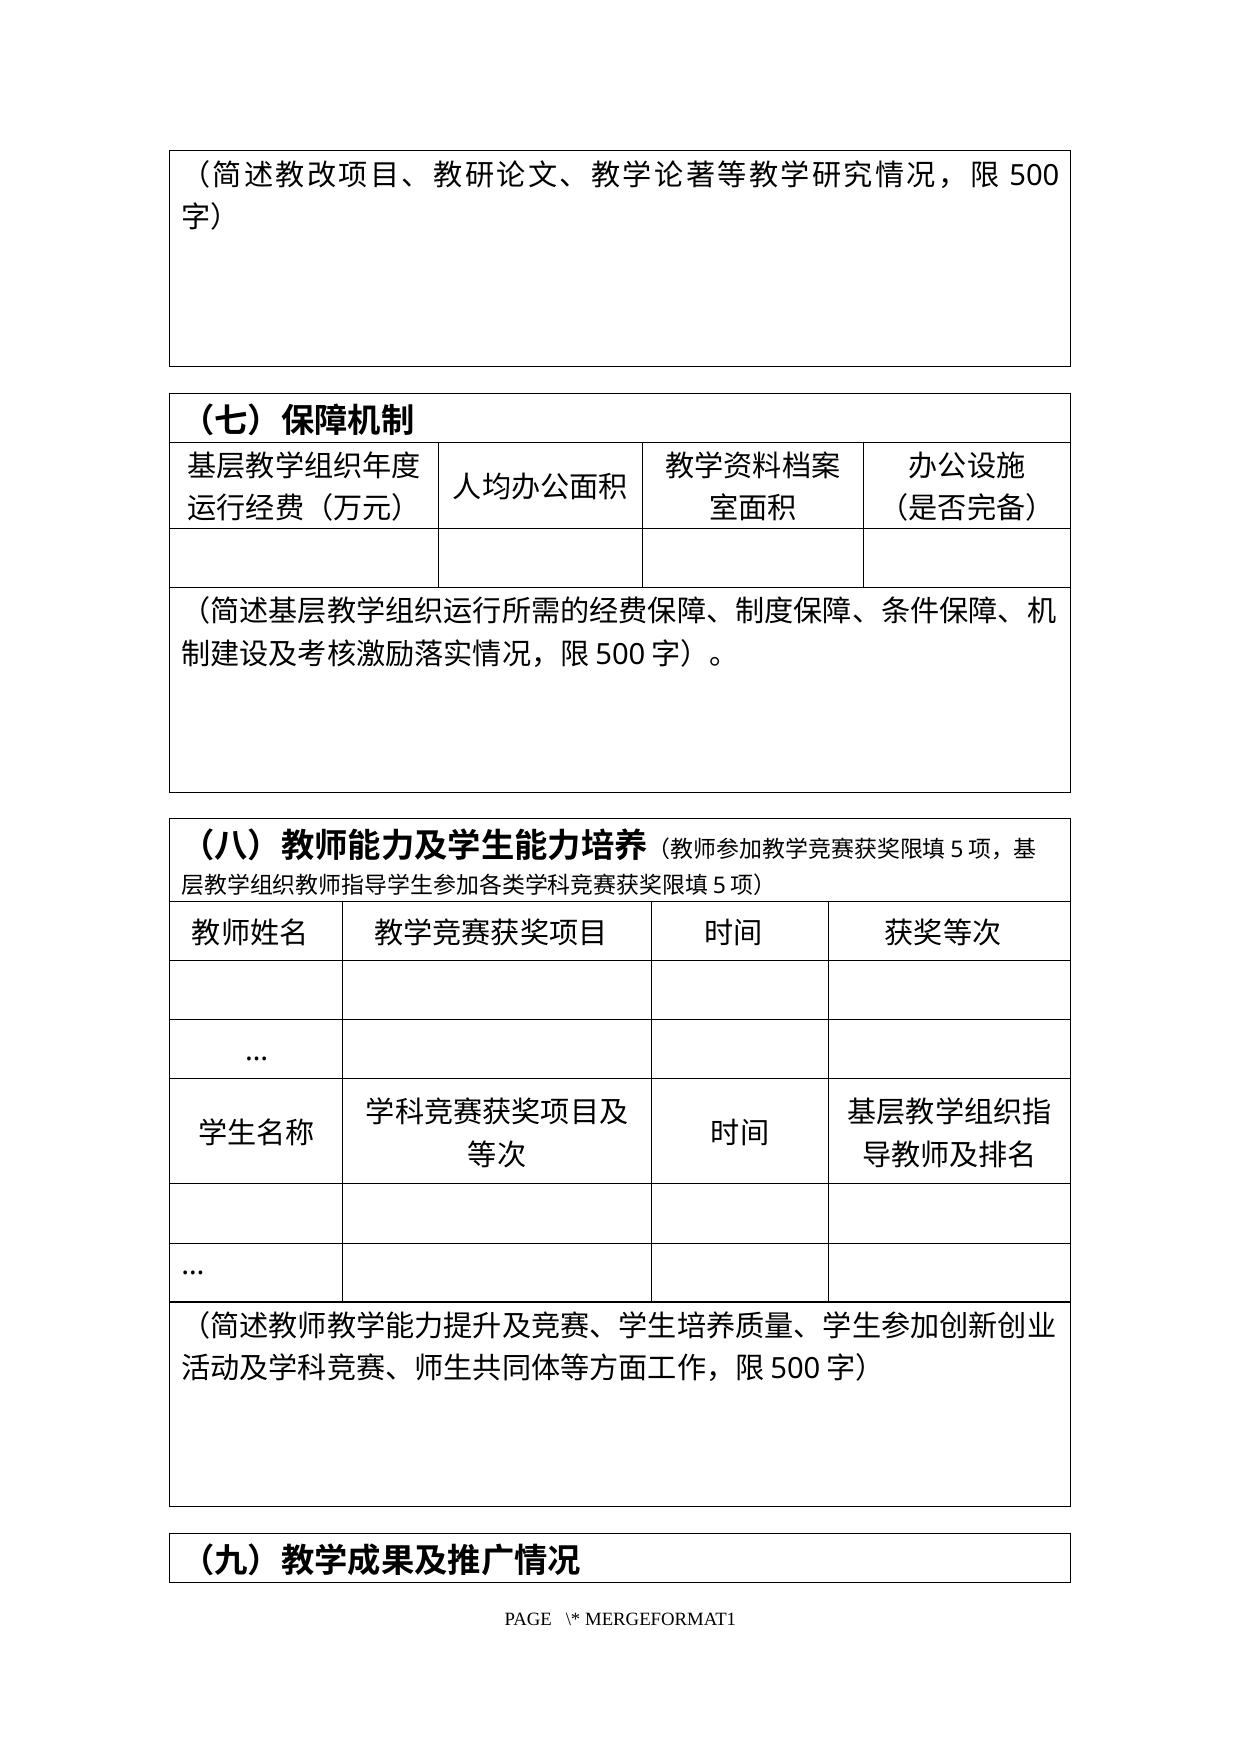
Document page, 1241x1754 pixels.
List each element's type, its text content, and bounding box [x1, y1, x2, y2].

table_cell [343, 1244, 651, 1301]
table_cell [829, 961, 1070, 1019]
table_cell [343, 1184, 651, 1242]
table_cell 办公设施 （是否完备） [864, 443, 1070, 527]
table_cell [829, 1244, 1070, 1301]
table_cell 学生名称 [170, 1079, 342, 1183]
table_cell 人均办公面积 [439, 443, 642, 527]
table_cell （简述基层教学组织运行所需的经费保障、制度保障、条件保障、机制建设及考核激励落实情况，限500字）。 [170, 588, 1070, 792]
table_cell 基层教学组织年度运行经费（万元） [170, 443, 438, 527]
table_header （九）教学成果及推广情况 [170, 1534, 1070, 1582]
table_cell 时间 [652, 902, 828, 960]
table_cell [652, 961, 828, 1019]
table_cell [829, 1184, 1070, 1242]
table_cell 教师姓名 [170, 902, 342, 960]
table_cell 时间 [652, 1079, 828, 1183]
table_cell [343, 961, 651, 1019]
table_header （七）保障机制 [170, 394, 1070, 442]
table_cell … [170, 1020, 342, 1078]
table_cell [864, 529, 1070, 587]
table_cell （简述教改项目、教研论文、教学论著等教学研究情况，限500字） [170, 151, 1070, 366]
table_cell 学科竞赛获奖项目及等次 [343, 1079, 651, 1183]
table_cell [170, 961, 342, 1019]
table_header （八）教师能力及学生能力培养（教师参加教学竞赛获奖限填5项，基层教学组织教师指导学生参加各类学科竞赛获奖限填5项） [170, 819, 1070, 901]
table_cell [170, 529, 438, 587]
table_cell [643, 529, 863, 587]
table_cell [652, 1020, 828, 1078]
table_cell [343, 1020, 651, 1078]
table_cell [652, 1244, 828, 1301]
table_cell 教学资料档案室面积 [643, 443, 863, 527]
table_cell 获奖等次 [829, 902, 1070, 960]
table_cell （简述教师教学能力提升及竞赛、学生培养质量、学生参加创新创业活动及学科竞赛、师生共同体等方面工作，限500字） [170, 1303, 1070, 1506]
table_cell 教学竞赛获奖项目 [343, 902, 651, 960]
table_cell [652, 1184, 828, 1242]
table_cell 基层教学组织指导教师及排名 [829, 1079, 1070, 1183]
table_cell [170, 1184, 342, 1242]
table_cell [829, 1020, 1070, 1078]
table_cell … [170, 1244, 342, 1301]
table_cell [439, 529, 642, 587]
